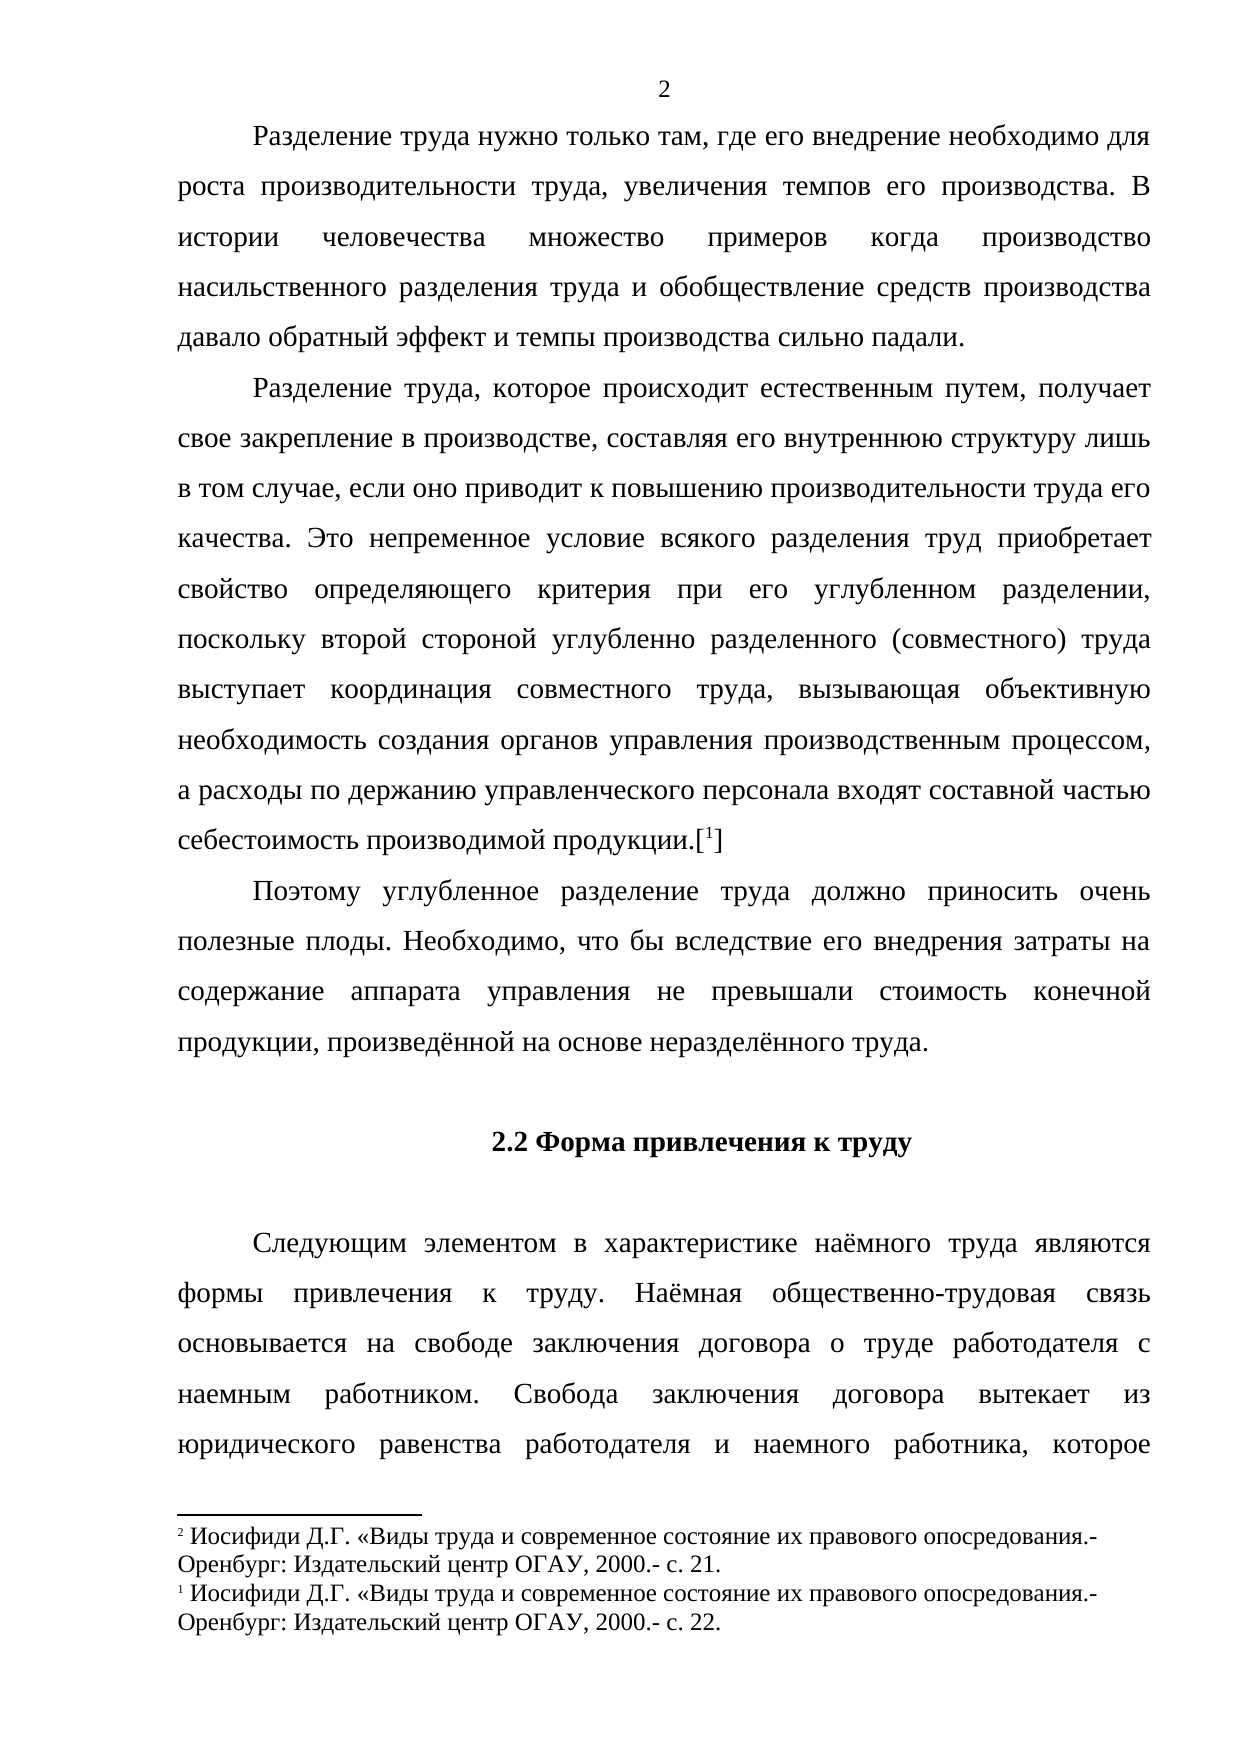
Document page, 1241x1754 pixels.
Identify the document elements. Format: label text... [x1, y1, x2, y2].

text Разделение труда нужно только там, где его внедрение необходимо для роста производительности труда, увеличения темпов его производства. В истории человечества множество примеров когда производство насильственного разделения труда и обобществление средств производства давало обратный эффект и темпы производства сильно падали. [177, 118, 1152, 353]
text Поэтому углубленное разделение труда должно приносить очень полезные плоды. Необходимо, что бы вследствие его внедрения затраты на содержание аппарата управления не превышали стоимость конечной продукции, произведённой на основе неразделённого труда. [177, 873, 1152, 1057]
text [177, 1225, 1152, 1460]
text Разделение труда, которое происходит естественным путем, получает свое закрепление в производстве, составляя его внутреннюю структуру лишь в том случае, если оно приводит к повышению производительности труда его качества. Это непременное условие всякого разделения труд приобретает свойство определяющего критерия при его углубленном разделении, поскольку второй стороной углубленно разделенного (совместного) труда выступает координация совместного труда, вызывающая объективную необходимость создания органов управления производственным процессом, а расходы по держанию управленческого персонала входят составной частью себестоимость производимой продукции.[] [177, 370, 1152, 856]
text 2.2 Форма привлечения к труду [177, 1124, 1152, 1158]
